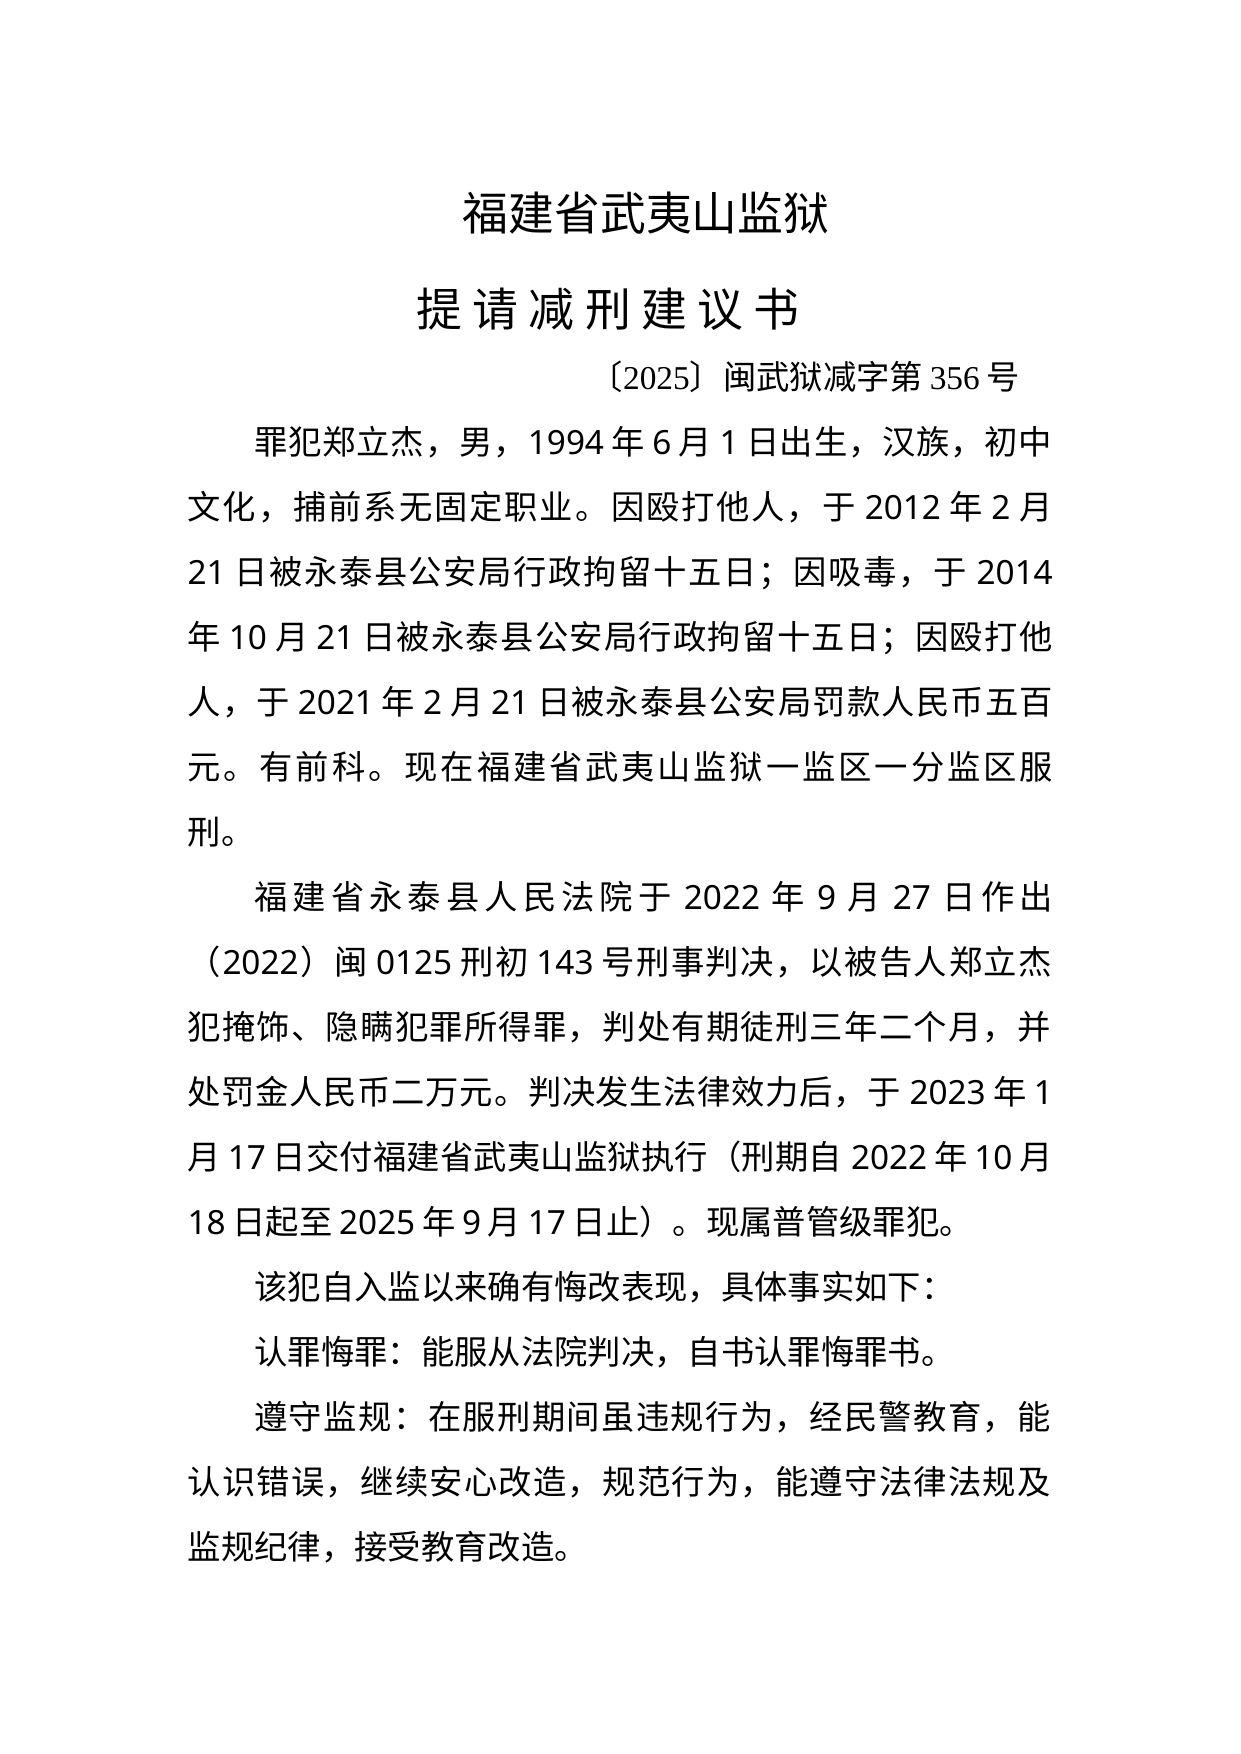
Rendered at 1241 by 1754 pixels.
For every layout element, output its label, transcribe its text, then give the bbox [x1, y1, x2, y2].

text 该犯自入监以来确有悔改表现，具体事实如下： [187, 1253, 1053, 1318]
text 〔2025〕闽武狱减字第356号 [254, 343, 1019, 408]
text 福建省永泰县人民法院于2022年9月27日作出（2022）闽0125刑初143号刑事判决，以被告人郑立杰犯掩饰、隐瞒犯罪所得罪，判处有期徒刑三年二个月，并处罚金人民币二万元。判决发生法律效力后，于2023年1月17日交付福建省武夷山监狱执行（刑期自2022年10月18日起至2025年9月17日止）。现属普管级罪犯。 [187, 863, 1053, 1253]
text 认罪悔罪：能服从法院判决，自书认罪悔罪书。 [187, 1318, 1053, 1383]
text 遵守监规：在服刑期间虽违规行为，经民警教育，能认识错误，继续安心改造，规范行为，能遵守法律法规及监规纪律，接受教育改造。 [187, 1383, 1053, 1578]
text 福建省武夷山监狱 [187, 162, 1053, 259]
text 提 请 减 刑 建 议 书 [187, 259, 1053, 343]
text 罪犯郑立杰，男，1994年6月1日出生，汉族，初中文化，捕前系无固定职业。因殴打他人，于2012年2月21日被永泰县公安局行政拘留十五日；因吸毒，于2014年10月21日被永泰县公安局行政拘留十五日；因殴打他人，于2021年2月21日被永泰县公安局罚款人民币五百元。有前科。现在福建省武夷山监狱一监区一分监区服刑。 [187, 408, 1053, 863]
